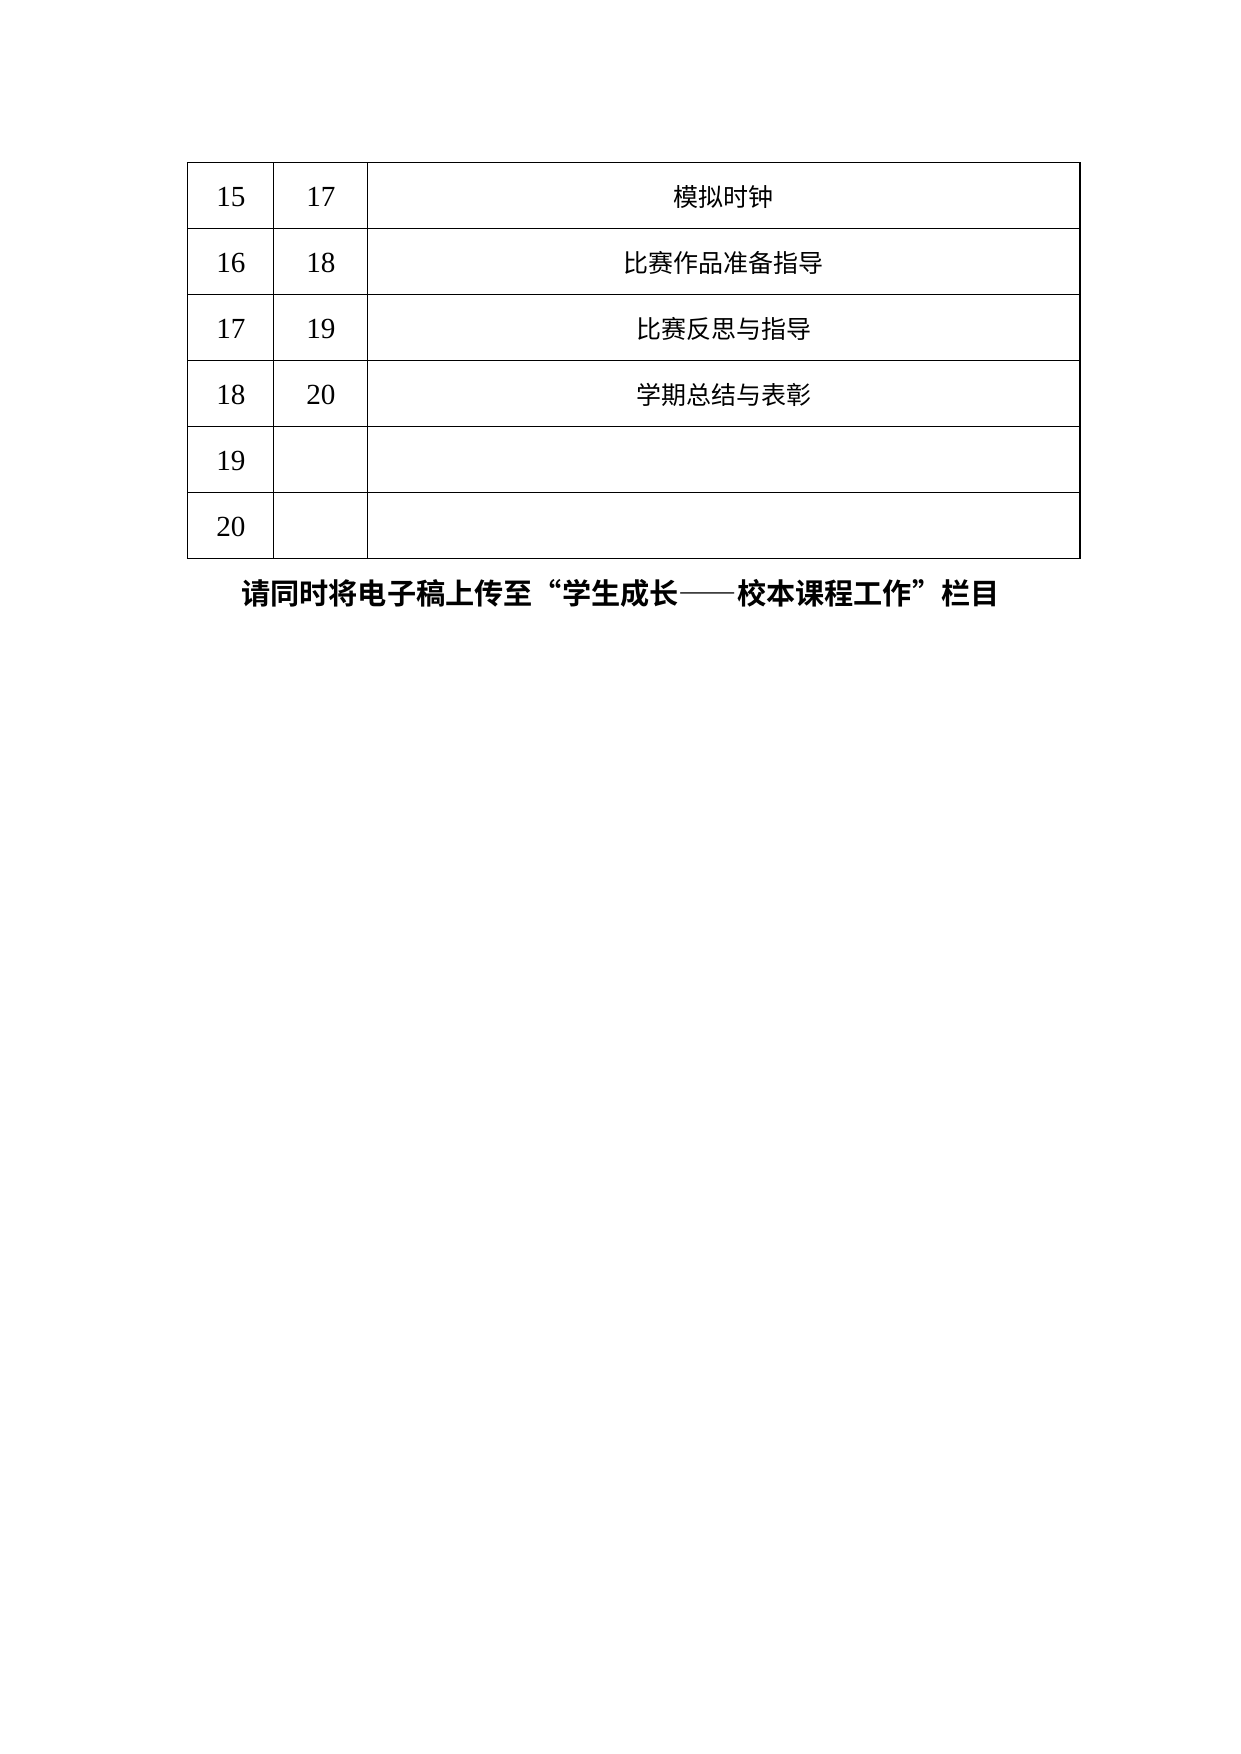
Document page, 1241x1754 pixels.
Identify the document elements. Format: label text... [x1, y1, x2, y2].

table_cell [274, 493, 367, 558]
table_cell 20 [274, 361, 367, 426]
table_cell 16 [188, 229, 273, 294]
table_cell 18 [274, 229, 367, 294]
text 请同时将电子稿上传至“学生成长——校本课程工作”栏目 [187, 559, 1053, 624]
table_cell 15 [188, 163, 273, 228]
table_cell 19 [188, 427, 273, 492]
table_cell 20 [188, 493, 273, 558]
table_cell 比赛作品准备指导 [368, 229, 1079, 294]
table_cell [368, 427, 1079, 492]
table_cell [274, 427, 367, 492]
table_cell 模拟时钟 [368, 163, 1079, 228]
table_cell 学期总结与表彰 [368, 361, 1079, 426]
table_cell 17 [188, 295, 273, 360]
table_cell 17 [274, 163, 367, 228]
table_cell 19 [274, 295, 367, 360]
table_cell 比赛反思与指导 [368, 295, 1079, 360]
table_cell 18 [188, 361, 273, 426]
table_cell [368, 493, 1079, 558]
